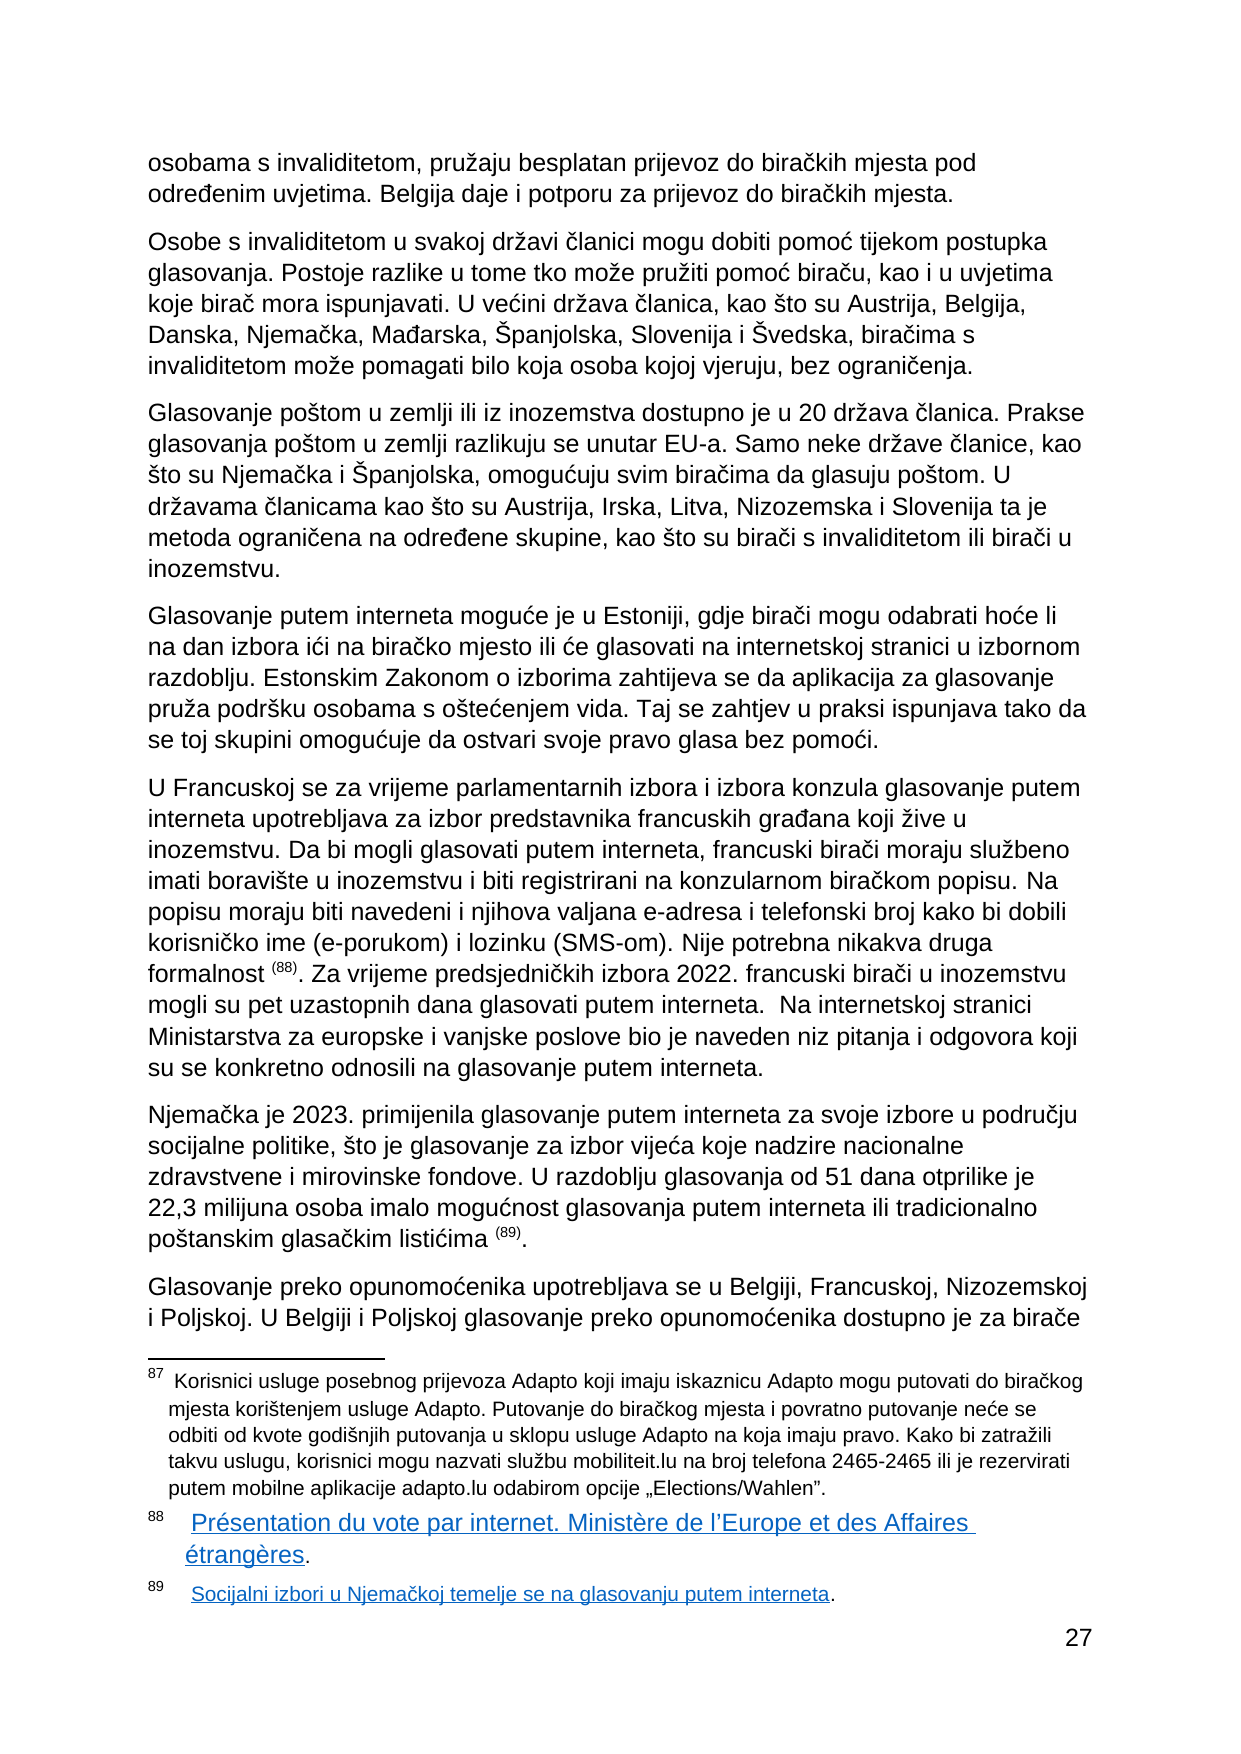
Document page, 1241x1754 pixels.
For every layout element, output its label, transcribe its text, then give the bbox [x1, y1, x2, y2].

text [148, 148, 1092, 207]
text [148, 1272, 1092, 1332]
text Glasovanje putem interneta moguće je u Estoniji, gdje birači mogu odabrati hoće li na dan izbora ići na biračko mjesto ili će glasovati na internetskoj stranici u izbornom razdoblju. Estonskim Zakonom o izborima zahtijeva se da aplikacija za glasovanje pruža podršku osobama s oštećenjem vida. Taj se zahtjev u praksi ispunjava tako da se toj skupini omogućuje da ostvari svoje pravo glasa bez pomoći. [148, 601, 1092, 754]
text Osobe s invaliditetom u svakoj državi članici mogu dobiti pomoć tijekom postupka glasovanja. Postoje razlike u tome tko može pružiti pomoć biraču, kao i u uvjetima koje birač mora ispunjavati. U većini država članica, kao što su Austrija, Belgija, Danska, Njemačka, Mađarska, Španjolska, Slovenija i Švedska, biračima s invaliditetom može pomagati bilo koja osoba kojoj vjeruju, bez ograničenja. [148, 226, 1092, 379]
text Glasovanje poštom u zemlji ili iz inozemstva dostupno je u 20 država članica. Prakse glasovanja poštom u zemlji razlikuju se unutar EU-a. Samo neke države članice, kao što su Njemačka i Španjolska, omogućuju svim biračima da glasuju poštom. U državama članicama kao što su Austrija, Irska, Litva, Nizozemska i Slovenija ta je metoda ograničena na određene skupine, kao što su birači s invaliditetom ili birači u inozemstvu. [148, 398, 1092, 582]
text U Francuskoj se za vrijeme parlamentarnih izbora i izbora konzula glasovanje putem interneta upotrebljava za izbor predstavnika francuskih građana koji žive u inozemstvu. Da bi mogli glasovati putem interneta, francuski birači moraju službeno imati boravište u inozemstvu i biti registrirani na konzularnom biračkom popisu. Na popisu moraju biti navedeni i njihova valjana e-adresa i telefonski broj kako bi dobili korisničko ime (e-porukom) i lozinku (SMS-om). Nije potrebna nikakva druga formalnost (). Za vrijeme predsjedničkih izbora 2022. francuski birači u inozemstvu mogli su pet uzastopnih dana glasovati putem interneta. Na internetskoj stranici Ministarstva za europske i vanjske poslove bio je naveden niz pitanja i odgovora koji su se konkretno odnosili na glasovanje putem interneta. [148, 773, 1092, 1081]
text Njemačka je 2023. primijenila glasovanje putem interneta za svoje izbore u području socijalne politike, što je glasovanje za izbor vijeća koje nadzire nacionalne zdravstvene i mirovinske fondove. U razdoblju glasovanja od 51 dana otprilike je 22,3 milijuna osoba imalo mogućnost glasovanja putem interneta ili tradicionalno poštanskim glasačkim listićima (). [148, 1100, 1092, 1253]
